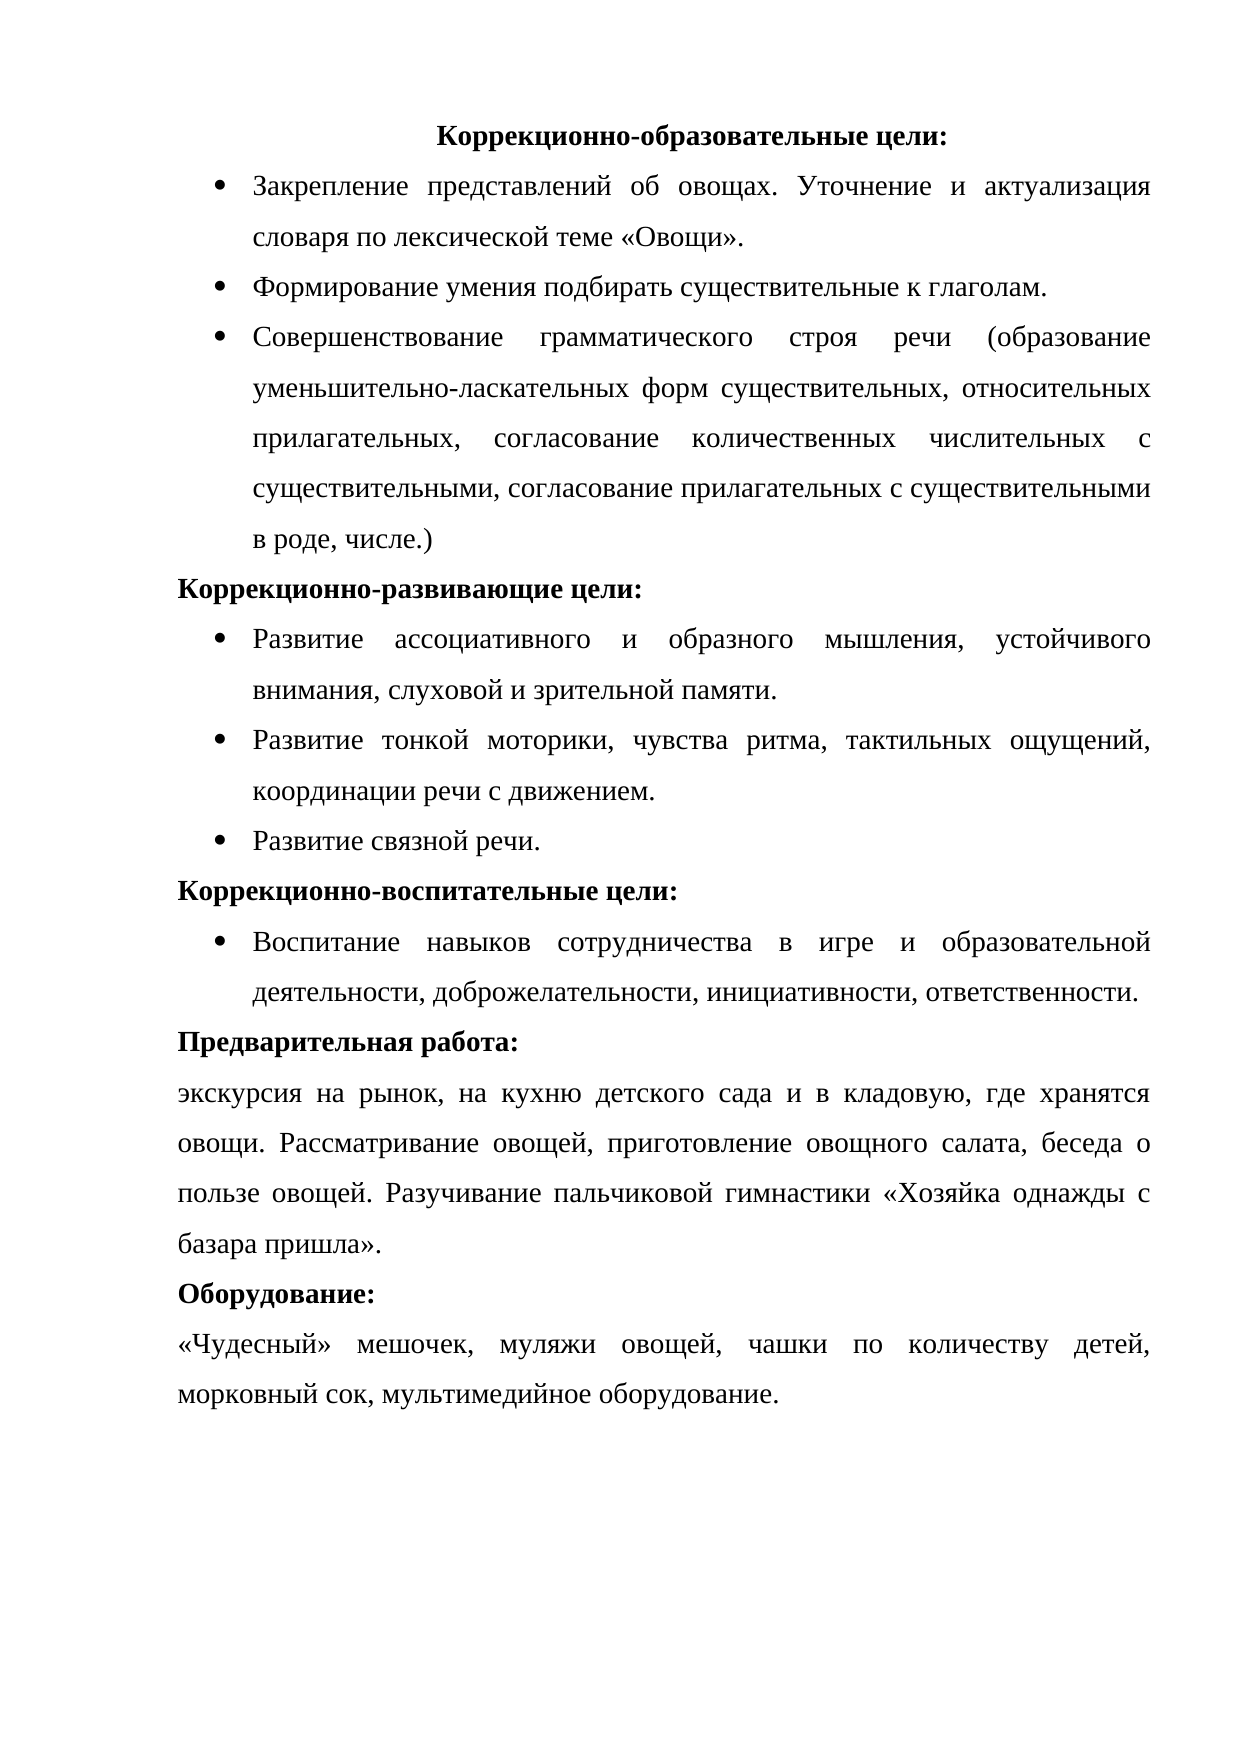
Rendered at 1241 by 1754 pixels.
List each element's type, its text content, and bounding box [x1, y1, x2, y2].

text Коррекционно-воспитательные цели: [177, 873, 1152, 907]
text Коррекционно-развивающие цели: [177, 571, 1152, 605]
list Совершенствование грамматического строя речи (образование уменьшительно-ласкательных форм существительных, относительных прилагательных, согласование количественных числительных с существительными, согласование прилагательных с существительными в роде, числе.) [215, 319, 1152, 554]
text «Чудесный» мешочек, муляжи овощей, чашки по количеству детей, морковный сок, мультимедийное оборудование. [177, 1326, 1152, 1410]
list Развитие связной речи. [215, 823, 1152, 857]
text Оборудование: [177, 1276, 1152, 1309]
text Предварительная работа: [177, 1024, 1152, 1058]
list Воспитание навыков сотрудничества в игре и образовательной деятельности, доброжелательности, инициативности, ответственности. [215, 924, 1152, 1008]
text Коррекционно-образовательные цели: [233, 118, 1152, 152]
list Развитие ассоциативного и образного мышления, устойчивого внимания, слуховой и зрительной памяти. [215, 622, 1152, 706]
list Закрепление представлений об овощах. Уточнение и актуализация словаря по лексической теме «Овощи». [215, 168, 1152, 252]
list Развитие тонкой моторики, чувства ритма, тактильных ощущений, координации речи с движением. [215, 722, 1152, 806]
list Формирование умения подбирать существительные к глаголам. [215, 269, 1152, 303]
text экскурсия на рынок, на кухню детского сада и в кладовую, где хранятся овощи. Рассматривание овощей, приготовление овощного салата, беседа о пользе овощей. Разучивание пальчиковой гимнастики «Хозяйка однажды с базара пришла». [177, 1075, 1152, 1259]
